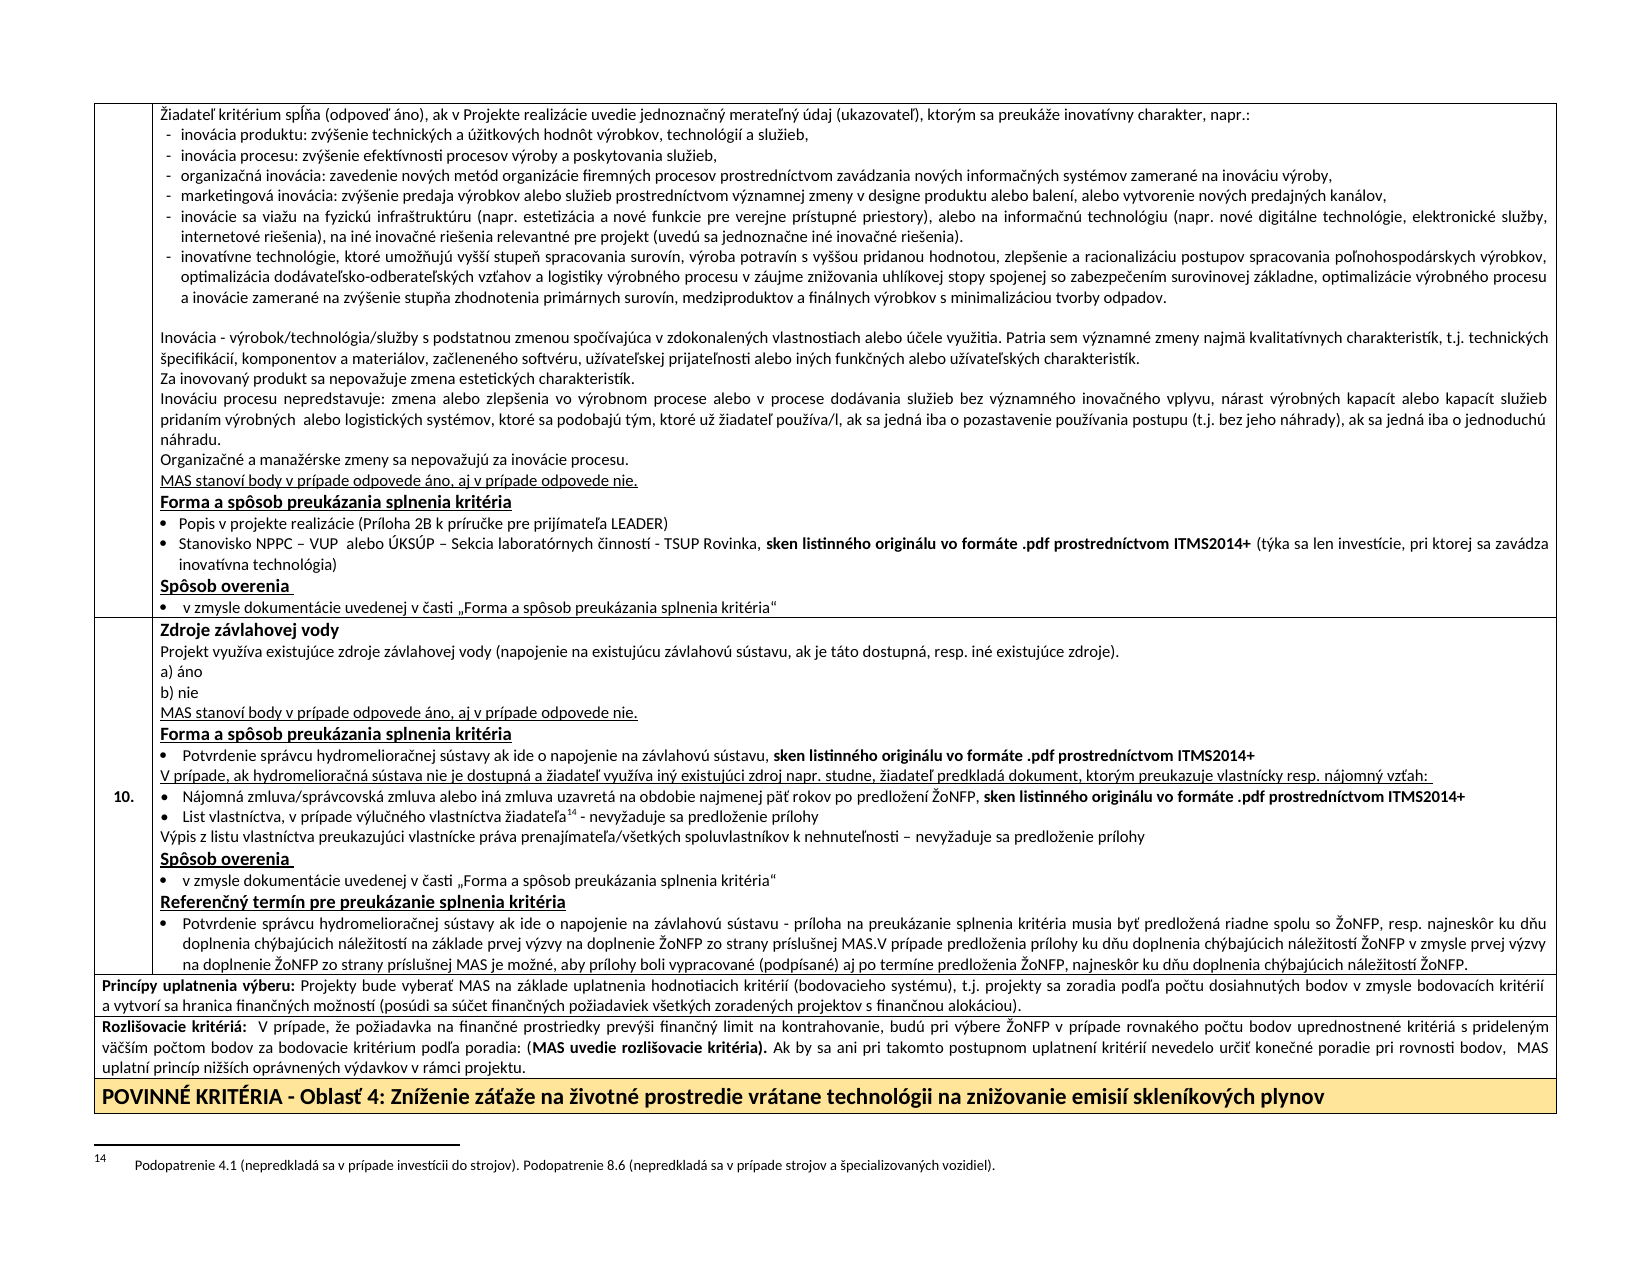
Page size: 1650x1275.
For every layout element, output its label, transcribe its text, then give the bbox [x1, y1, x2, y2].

table_cell Rozlišovacie kritériá: V prípade, že požiadavka na finančné prostriedky prevýši finančný limit na kontrahovanie, budú pri výbere ŽoNFP v prípade rovnakého počtu bodov uprednostnené kritériá s prideleným väčším počtom bodov za bodovacie kritérium podľa poradia: (MAS uvedie rozlišovacie kritéria). Ak by sa ani pri takomto postupnom uplatnení kritérií nevedelo určiť konečné poradie pri rovnosti bodov, MAS uplatní princíp nižších oprávnených výdavkov v rámci projektu. [95, 1017, 1556, 1078]
table_cell 9. [95, 104, 152, 617]
table_cell 10. [95, 618, 152, 974]
table_cell Zdroje závlahovej vody Projekt využíva existujúce zdroje závlahovej vody (napojenie na existujúcu závlahovú sústavu, ak je táto dostupná, resp. iné existujúce zdroje). a) áno b) nie MAS stanoví body v prípade odpovede áno, aj v prípade odpovede nie. Forma a spôsob preukázania splnenia kritéria Potvrdenie správcu hydromelioračnej sústavy ak ide o napojenie na závlahovú sústavu, sken listinného originálu vo formáte .pdf prostredníctvom ITMS2014+ V prípade, ak hydromelioračná sústava nie je dostupná a žiadateľ využíva iný existujúci zdroj napr. studne, žiadateľ predkladá dokument, ktorým preukazuje vlastnícky resp. nájomný vzťah: Nájomná zmluva/správcovská zmluva alebo iná zmluva uzavretá na obdobie najmenej päť rokov po predložení ŽoNFP, sken listinného originálu vo formáte .pdf prostredníctvom ITMS2014+ List vlastníctva, v prípade výlučného vlastníctva žiadateľa - nevyžaduje sa predloženie prílohy Výpis z listu vlastníctva preukazujúci vlastnícke práva prenajímateľa/všetkých spoluvlastníkov k nehnuteľnosti – nevyžaduje sa predloženie prílohy Spôsob overenia v zmysle dokumentácie uvedenej v časti „Forma a spôsob preukázania splnenia kritéria“ Referenčný termín pre preukázanie splnenia kritéria Potvrdenie správcu hydromelioračnej sústavy ak ide o napojenie na závlahovú sústavu - príloha na preukázanie splnenia kritéria musia byť predložená riadne spolu so ŽoNFP, resp. najneskôr ku dňu doplnenia chýbajúcich náležitostí na základe prvej výzvy na doplnenie ŽoNFP zo strany príslušnej MAS.V prípade predloženia prílohy ku dňu doplnenia chýbajúcich náležitostí ŽoNFP v zmysle prvej výzvy na doplnenie ŽoNFP zo strany príslušnej MAS je možné, aby prílohy boli vypracované (podpísané) aj po termíne predloženia ŽoNFP, najneskôr ku dňu doplnenia chýbajúcich náležitostí ŽoNFP. [153, 618, 1556, 974]
table_cell POVINNÉ KRITÉRIA - Oblasť 4: Zníženie záťaže na životné prostredie vrátane technológii na znižovanie emisií skleníkových plynov [95, 1079, 1556, 1113]
table_cell Princípy uplatnenia výberu: Projekty bude vyberať MAS na základe uplatnenia hodnotiacich kritérií (bodovacieho systému), t.j. projekty sa zoradia podľa počtu dosiahnutých bodov v zmysle bodovacích kritérií a vytvorí sa hranica finančných možností (posúdi sa súčet finančných požiadaviek všetkých zoradených projektov s finančnou alokáciou). [95, 975, 1556, 1016]
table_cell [153, 104, 1556, 617]
